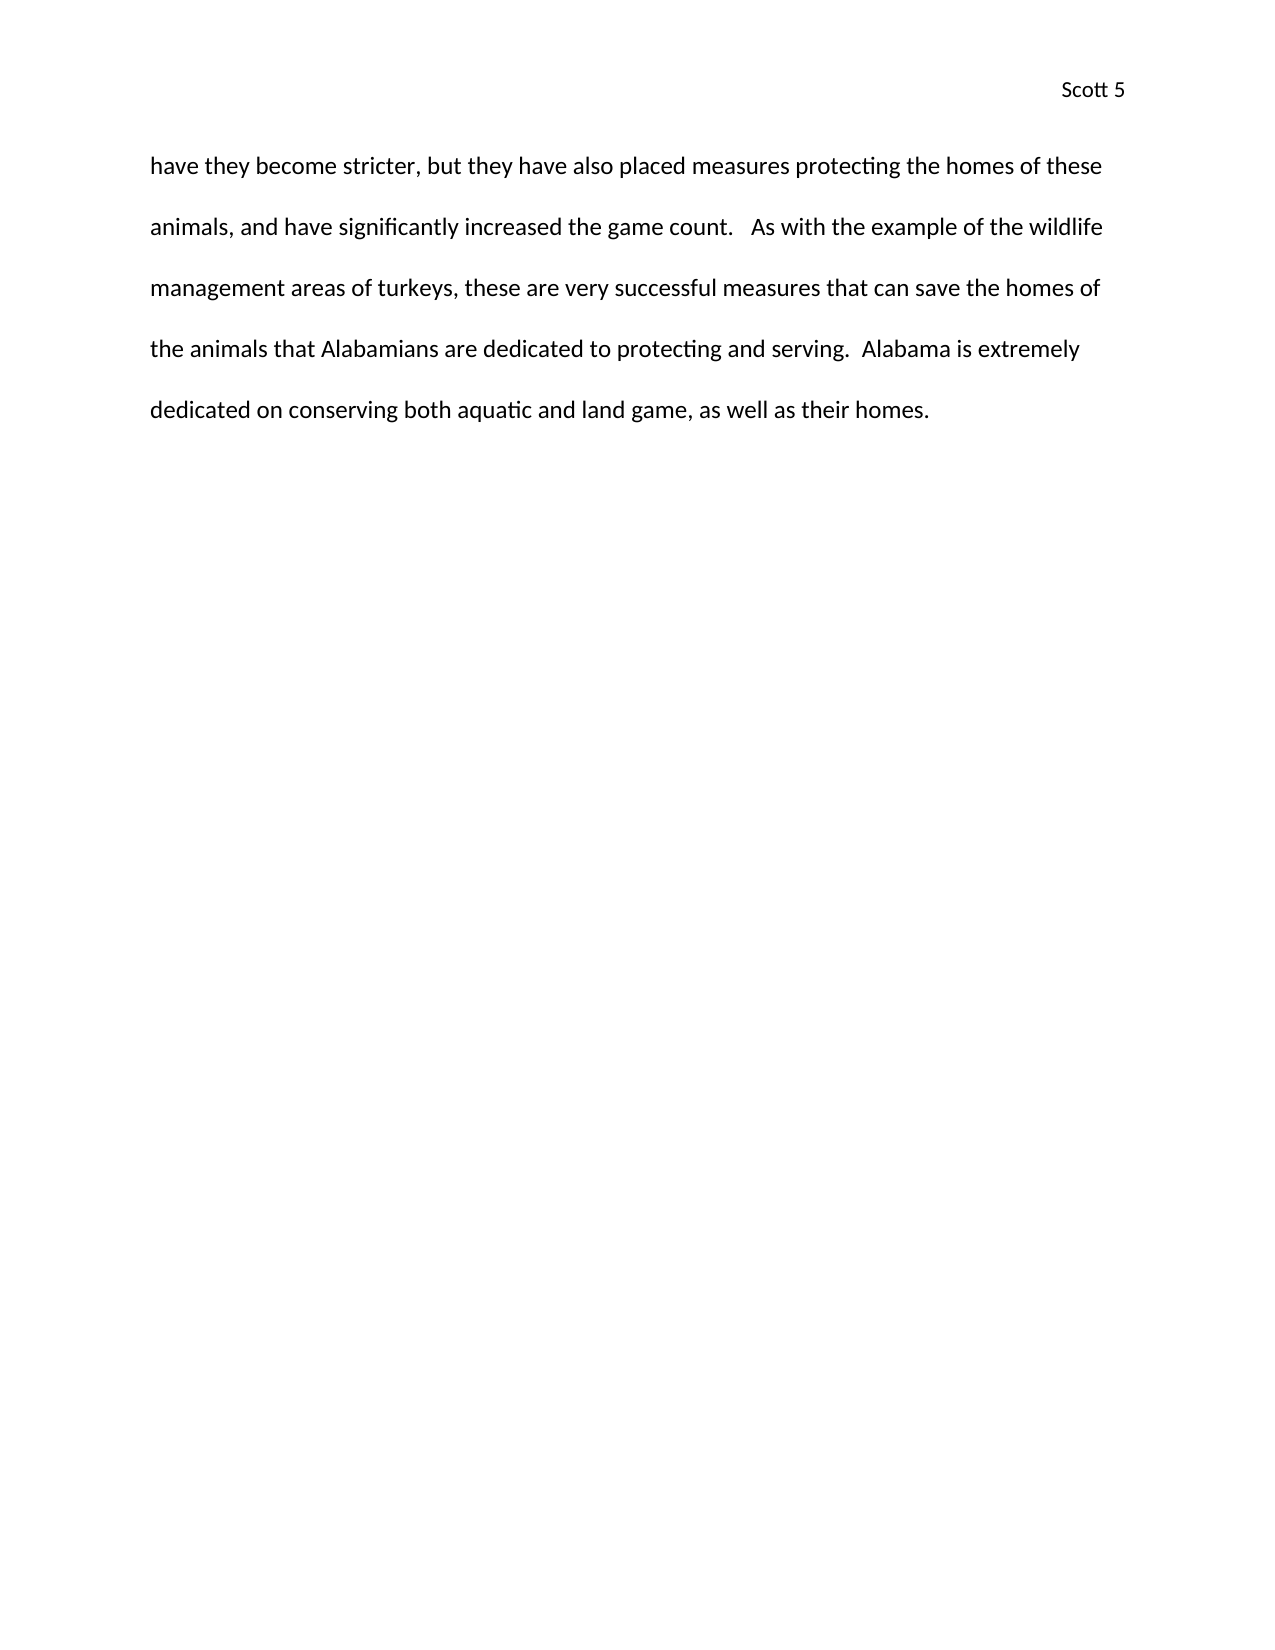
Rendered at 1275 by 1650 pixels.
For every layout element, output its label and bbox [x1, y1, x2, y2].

text [150, 150, 1125, 425]
